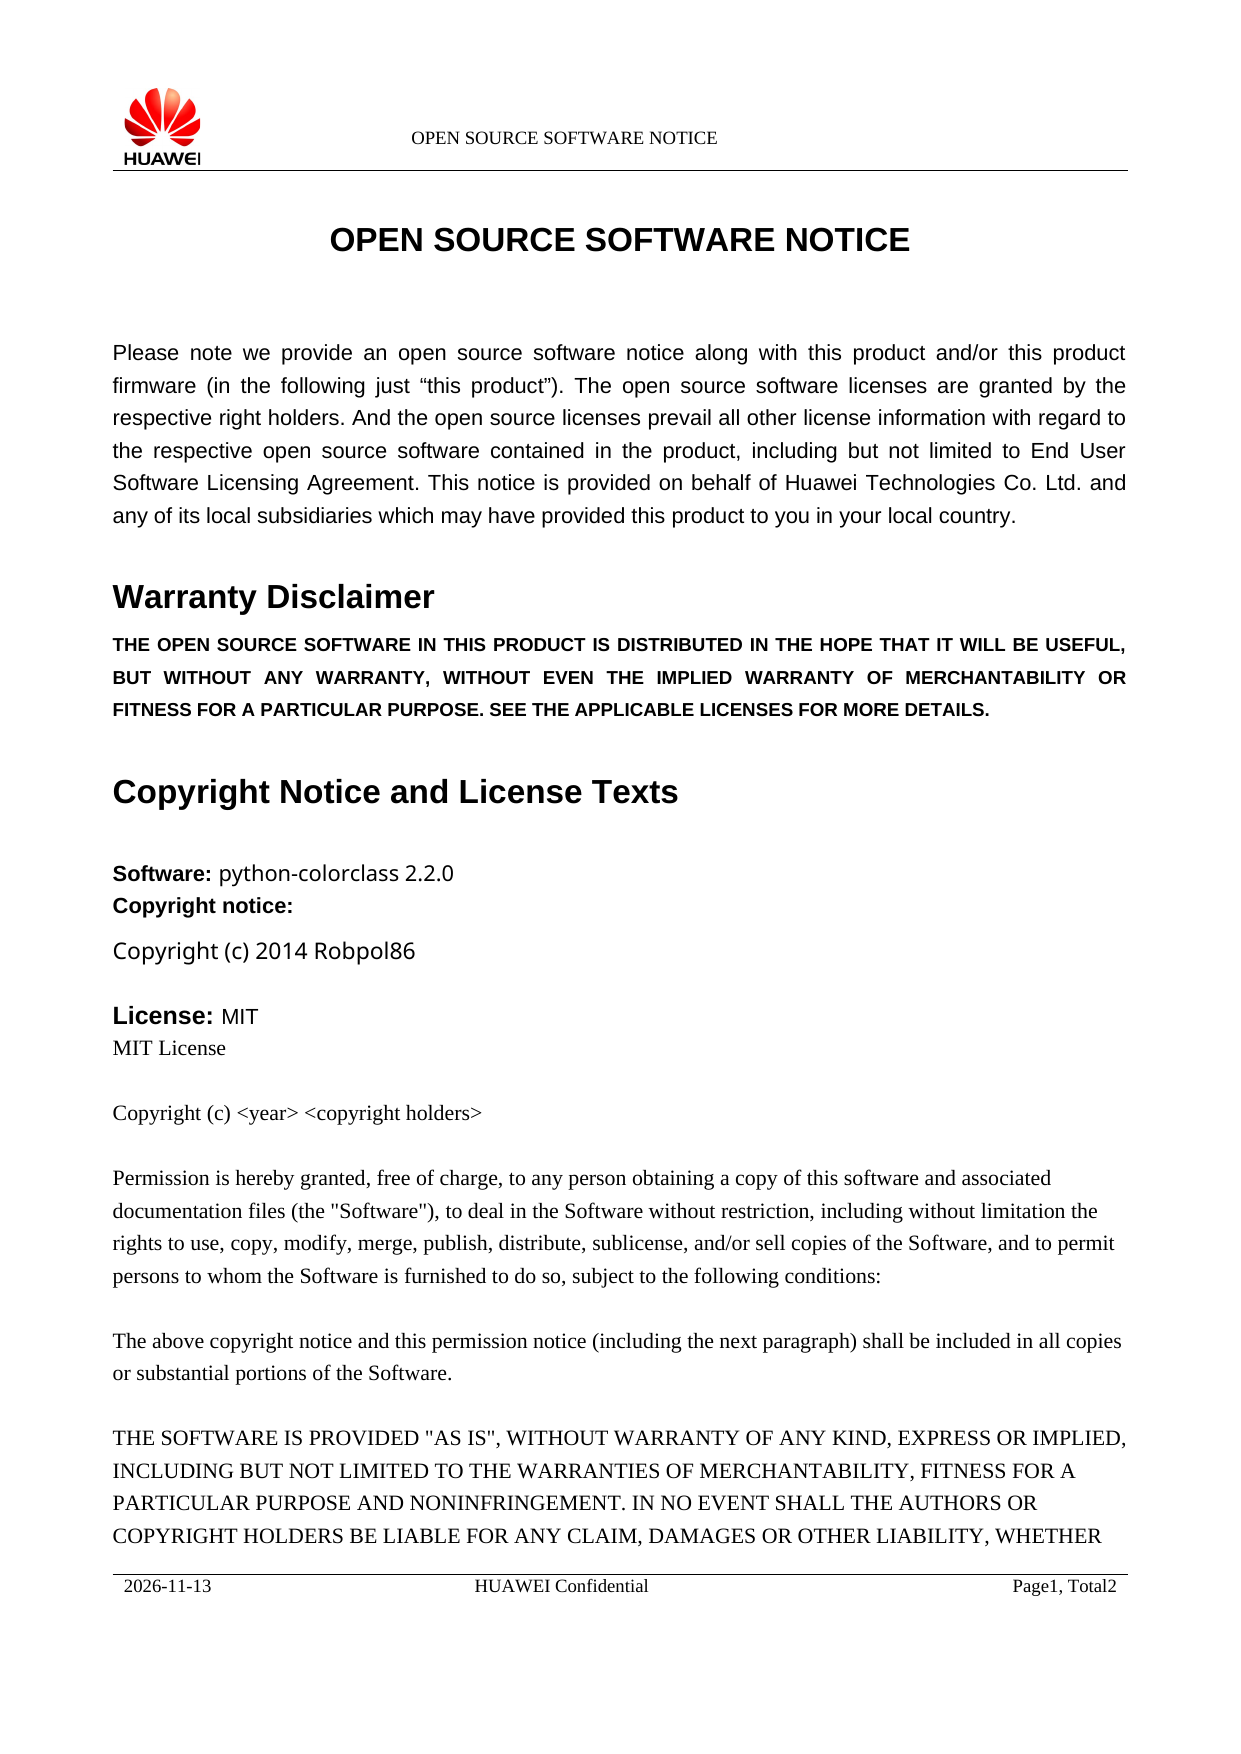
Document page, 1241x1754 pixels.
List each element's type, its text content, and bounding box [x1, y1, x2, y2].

text Please note we provide an open source software notice along with this product and/or this product firmware (in the following just “this product”). The open source software licenses are granted by the respective right holders. And the open source licenses prevail all other license information with regard to the respective open source software contained in the product, including but not limited to End User Software Licensing Agreement. This notice is provided on behalf of Huawei Technologies Co. Ltd. and any of its local subsidiaries which may have provided this product to you in your local country. [112, 336, 1128, 531]
text OPEN SOURCE SOFTWARE NOTICE [112, 206, 1128, 271]
picture [124, 88, 201, 165]
text Copyright (c) 2014 Robpol86 [112, 934, 1128, 999]
text Copyright notice: [112, 889, 1128, 921]
text The open source software in this product is distributed in the hope that it will be useful, but WITHOUT ANY WARRANTY, without even the implied warranty of MERCHANTABILITY or FITNESS FOR A PARTICULAR PURPOSE. See the applicable licenses for more details. [112, 629, 1128, 726]
text Warranty Disclaimer [112, 564, 1128, 629]
text License: MIT [112, 999, 1128, 1031]
text Copyright Notice and License Texts [112, 759, 1128, 824]
title Software: python-colorclass 2.2.0 [112, 856, 1128, 889]
